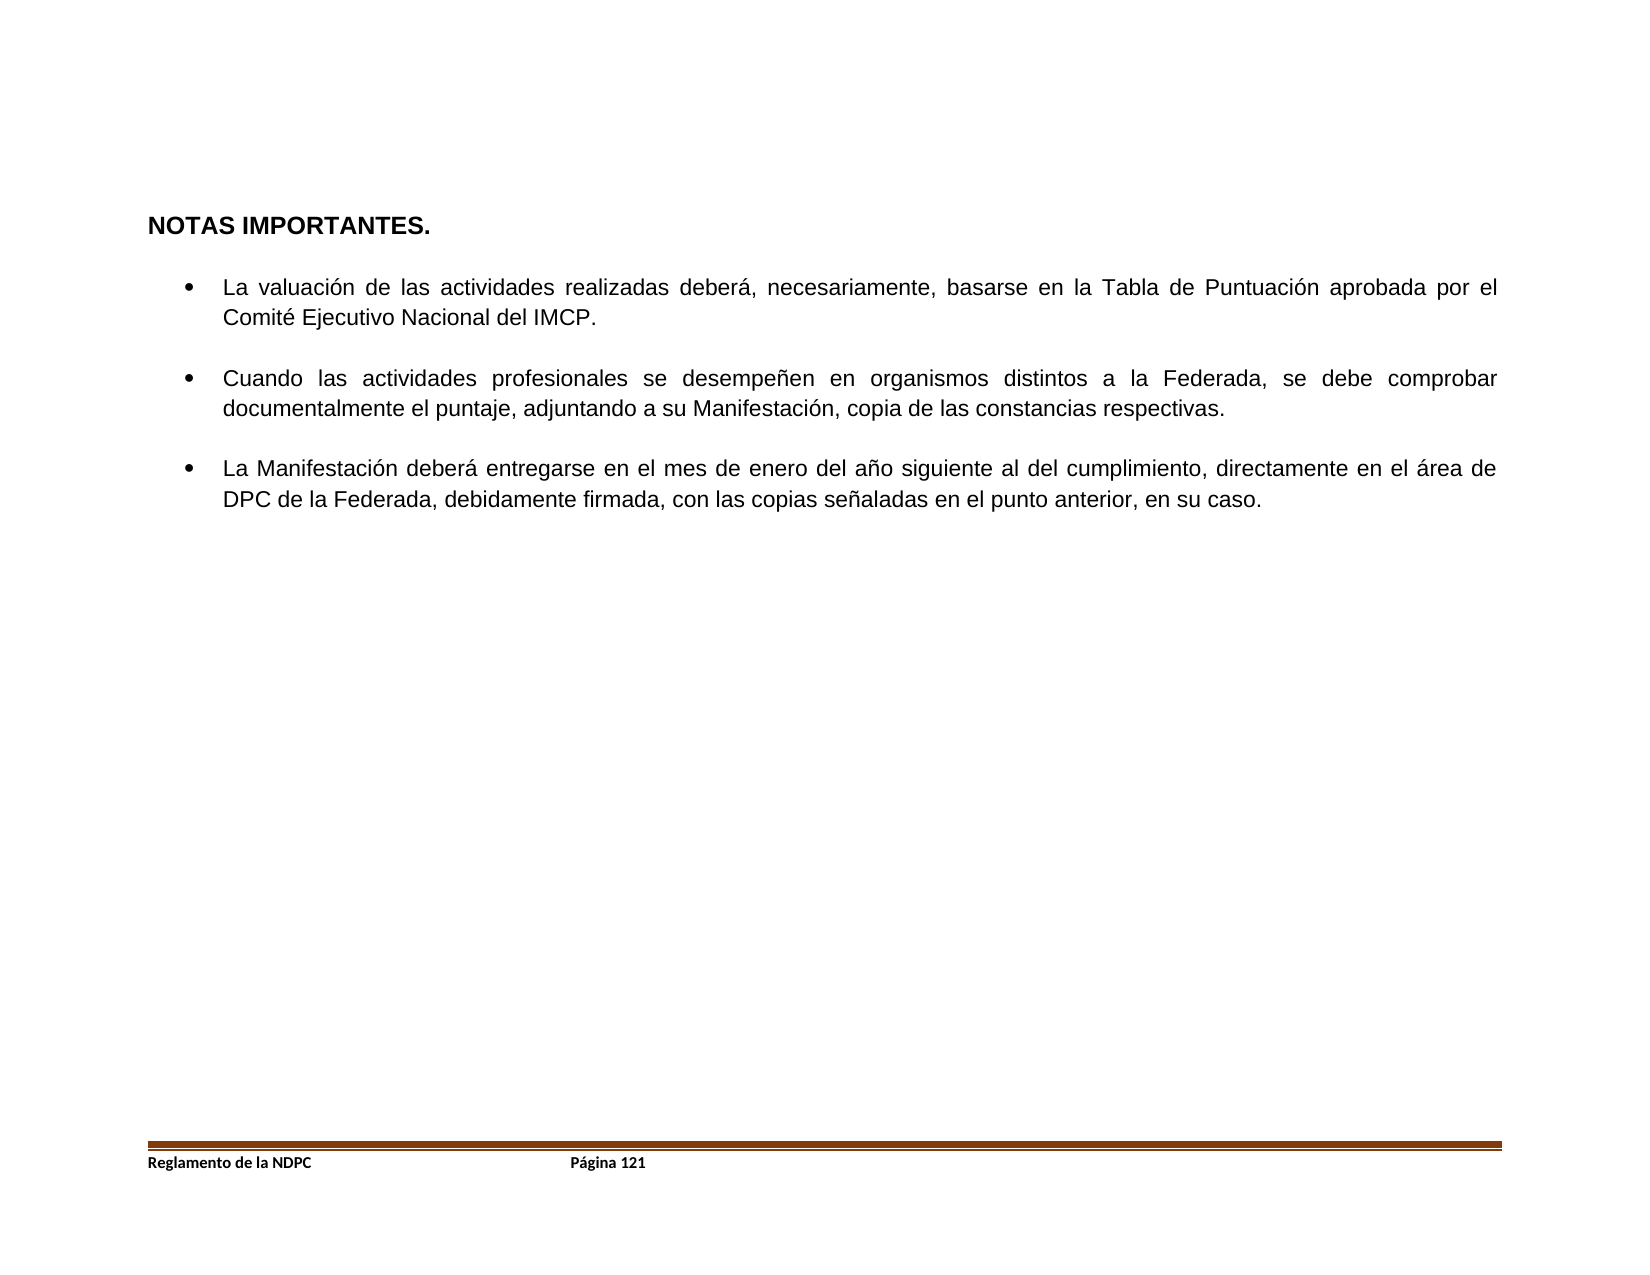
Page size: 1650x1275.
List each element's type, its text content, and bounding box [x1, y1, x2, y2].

list La Manifestación deberá entregarse en el mes de enero del año siguiente al del cumplimiento, directamente en el área de DPC de la Federada, debidamente firmada, con las copias señaladas en el punto anterior, en su caso. [185, 455, 1498, 512]
text NOTAS IMPORTANTES. [147, 211, 1498, 240]
list La valuación de las actividades realizadas deberá, necesariamente, basarse en la Tabla de Puntuación aprobada por el Comité Ejecutivo Nacional del IMCP. [185, 274, 1498, 331]
list Cuando las actividades profesionales se desempeñen en organismos distintos a la Federada, se debe comprobar documentalmente el puntaje, adjuntando a su Manifestación, copia de las constancias respectivas. [185, 365, 1498, 421]
